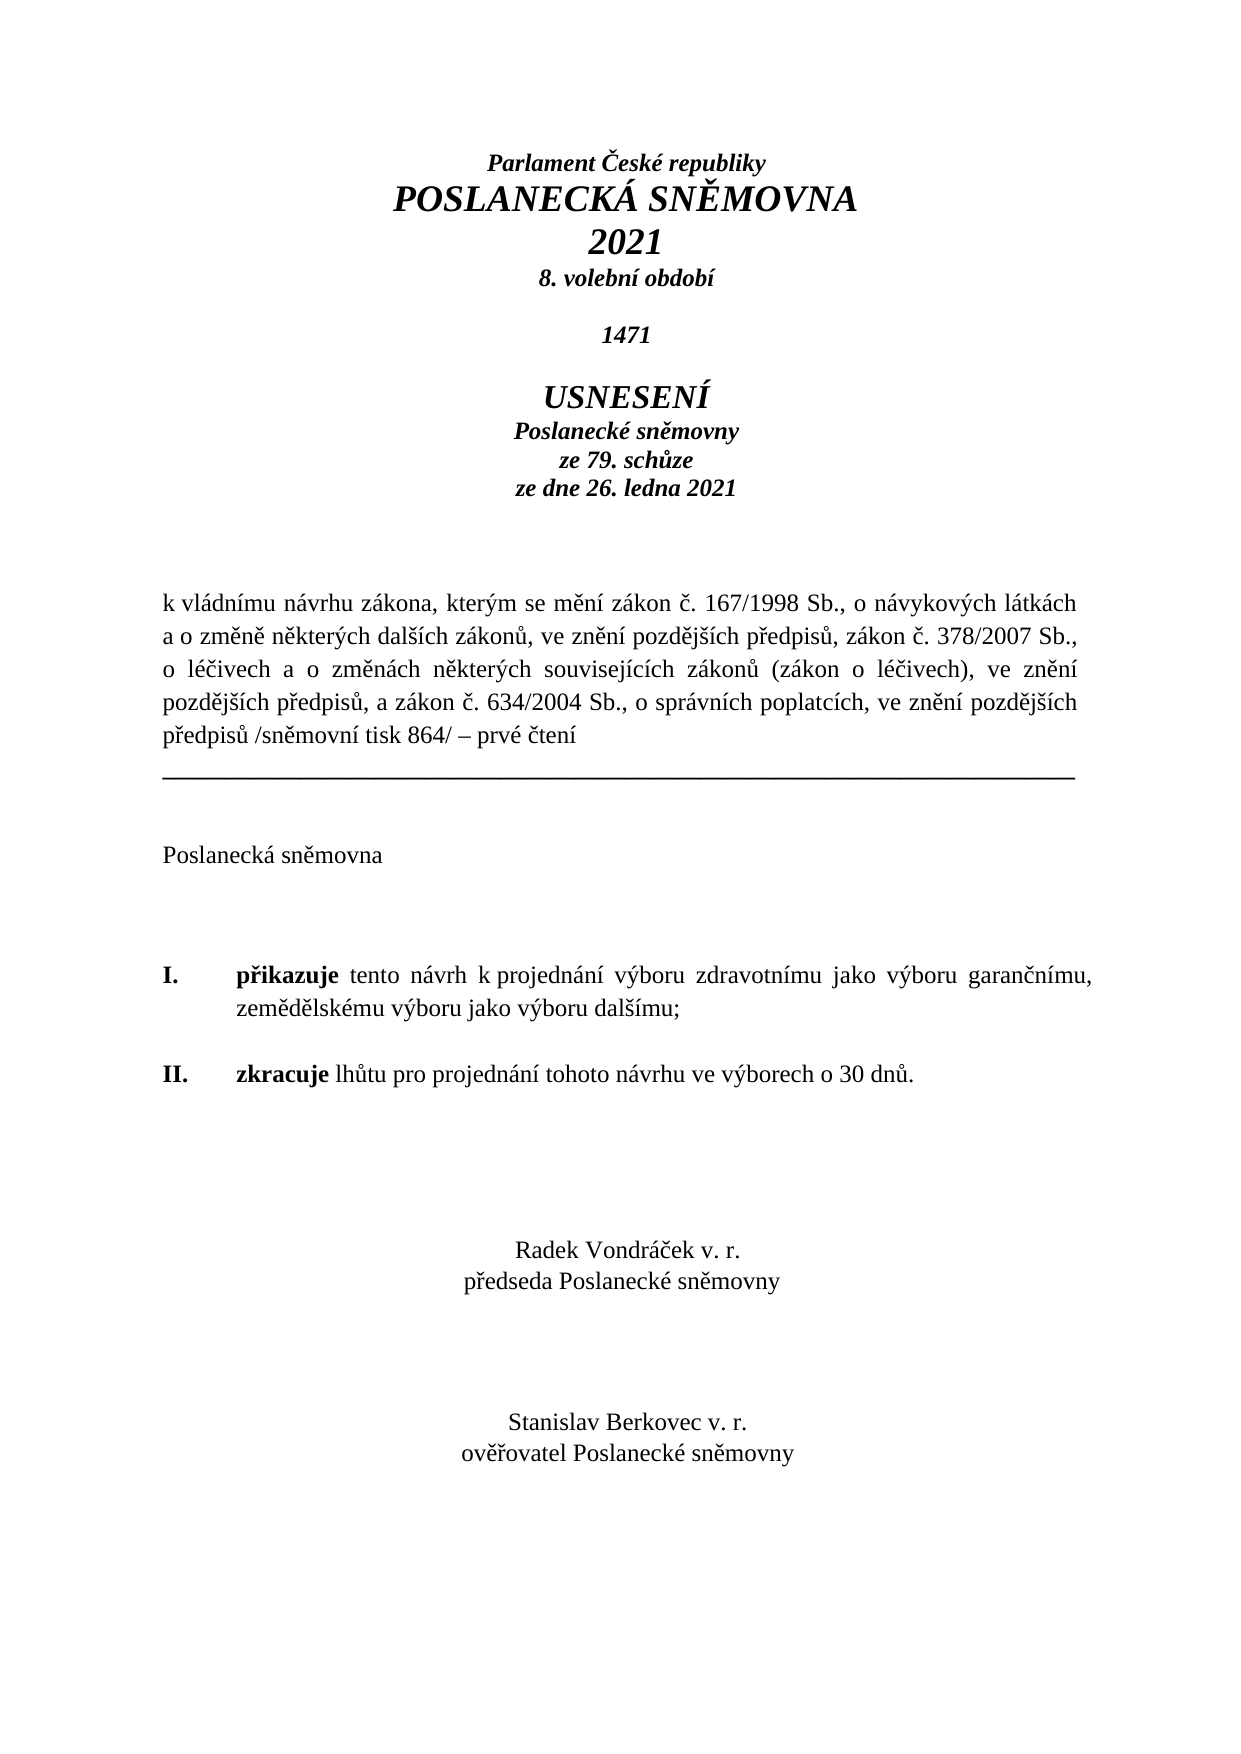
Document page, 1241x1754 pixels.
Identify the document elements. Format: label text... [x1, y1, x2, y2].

text k vládnímu návrhu zákona, kterým se mění zákon č. 167/1998 Sb., o návykových látkách a o změně některých dalších zákonů, ve znění pozdějších předpisů, zákon č. 378/2007 Sb., o léčivech a o změnách některých souvisejících zákonů (zákon o léčivech), ve znění pozdějších předpisů, a zákon č. 634/2004 Sb., o správních poplatcích, ve znění pozdějších předpisů /sněmovní tisk 864/ – prvé čtení [162, 588, 1078, 749]
text POSLANECKÁ SNĚMOVNA [162, 176, 1093, 219]
text Poslanecká sněmovna [162, 840, 1093, 869]
text Stanislav Berkovec v. r. [162, 1407, 1093, 1436]
text Poslanecké sněmovny [162, 416, 1093, 445]
text Parlament České republiky [162, 148, 1093, 176]
text 8. volební období [162, 263, 1093, 291]
text ze dne 26. ledna 2021 [162, 473, 1093, 502]
text I. přikazuje tento návrh k projednání výboru zdravotnímu jako výboru garančnímu, zemědělskému výboru jako výboru dalšímu; [162, 960, 1093, 1022]
text Radek Vondráček v. r. [162, 1235, 1093, 1263]
text _________________________________________________________________________ [162, 753, 1078, 782]
text předseda Poslanecké sněmovny [384, 1266, 1093, 1294]
text ze 79. schůze [162, 445, 1093, 473]
text 1471 [162, 320, 1093, 349]
text USNESENÍ [162, 378, 1093, 416]
text 2021 [162, 219, 1093, 263]
text II. zkracuje lhůtu pro projednání tohoto návrhu ve výborech o 30 dnů. [162, 1059, 1093, 1088]
text ověřovatel Poslanecké sněmovny [162, 1438, 1093, 1467]
